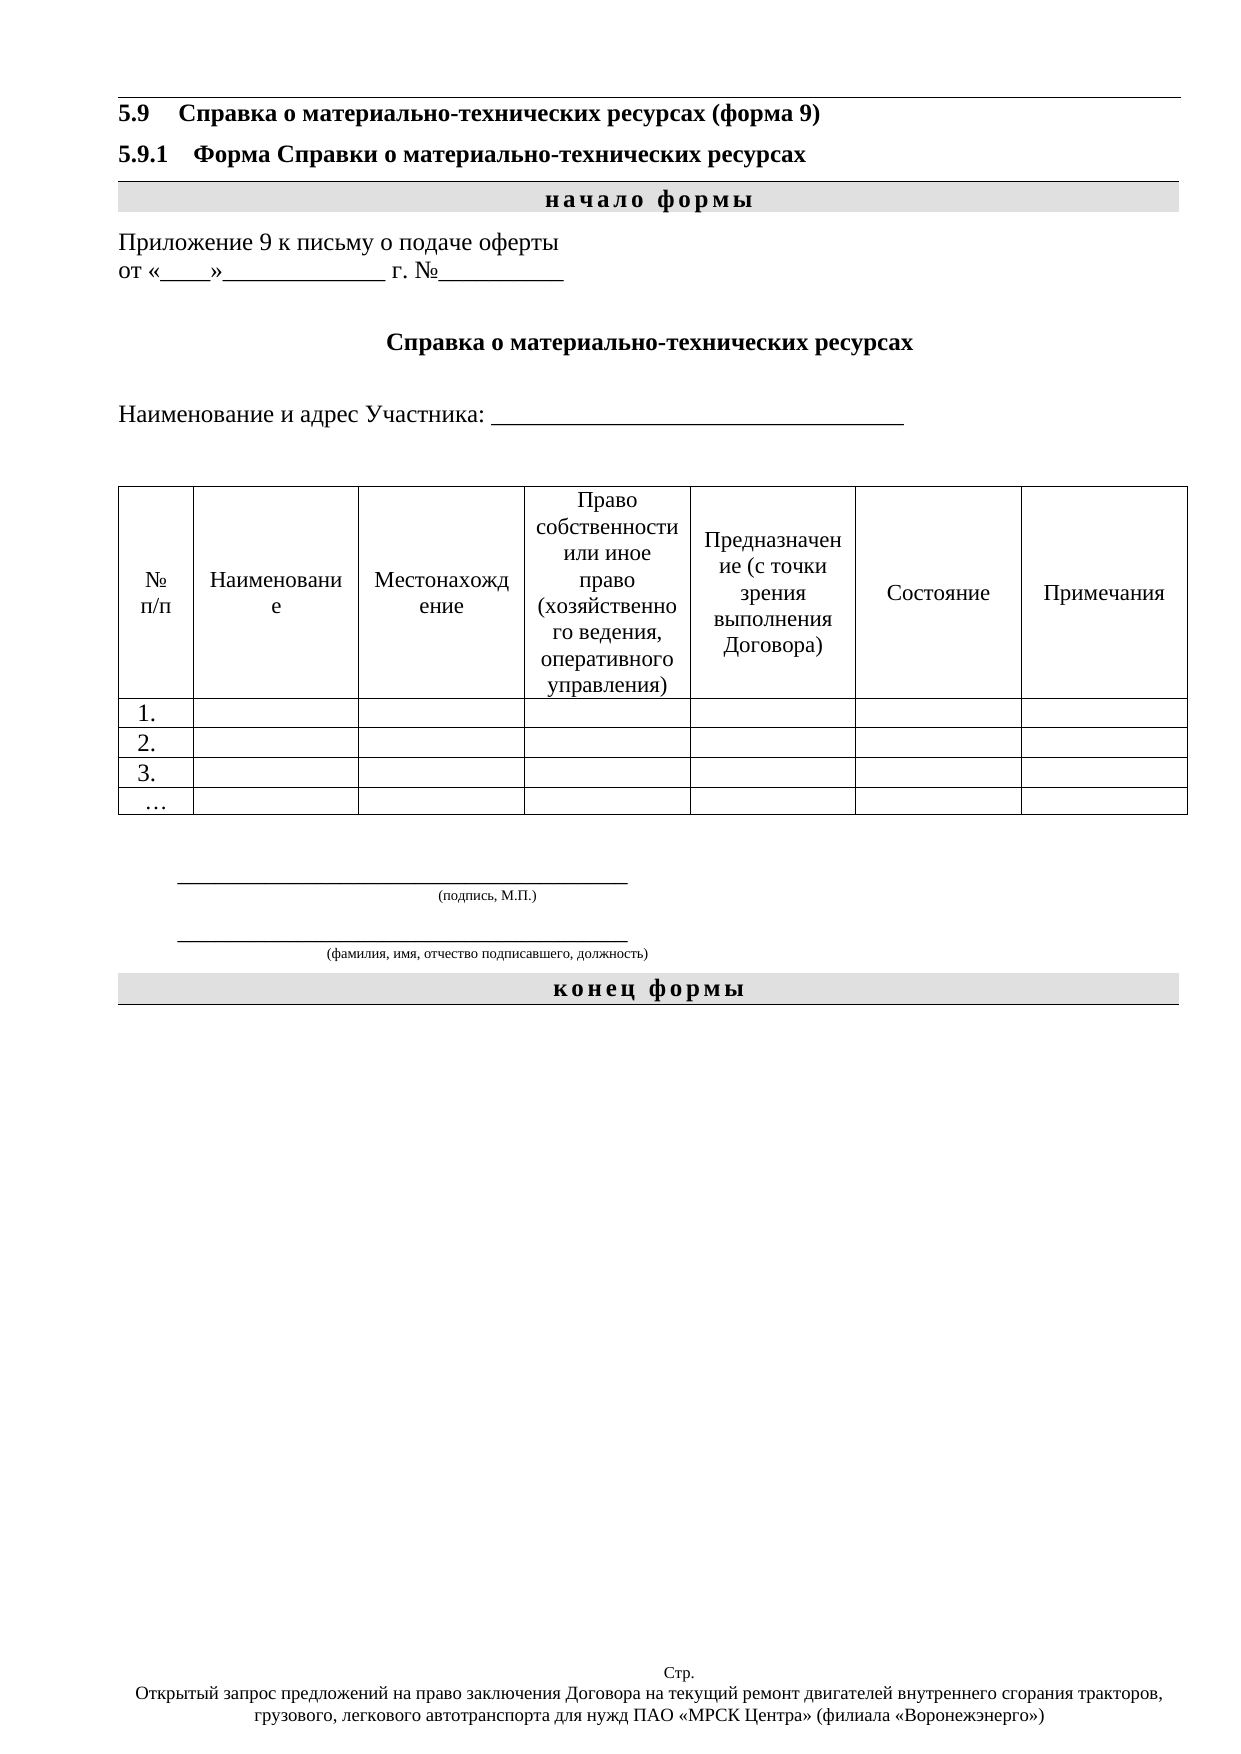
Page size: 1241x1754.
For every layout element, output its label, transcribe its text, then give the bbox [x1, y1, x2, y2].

subtitle Справка о материально-технических ресурсах (форма 9) [118, 98, 1181, 127]
table_cell [525, 699, 690, 727]
text начало формы [118, 182, 1179, 212]
table_cell [856, 758, 1021, 787]
table_cell [856, 728, 1021, 757]
table_cell [1022, 758, 1187, 787]
table_header Право собственности или иное право (хозяйственного ведения, оперативного управления) [525, 487, 690, 697]
table_cell [194, 699, 358, 727]
table_header Состояние [856, 487, 1021, 697]
table_cell [691, 699, 855, 727]
table_cell [856, 788, 1021, 814]
table_cell [691, 788, 855, 814]
table_header № п/п [119, 487, 193, 697]
table_cell [856, 699, 1021, 727]
text (фамилия, имя, отчество подписавшего, должность) [118, 944, 797, 973]
table_cell [359, 728, 524, 757]
table_cell [691, 758, 855, 787]
table_cell … [119, 788, 193, 814]
table_cell [691, 728, 855, 757]
table_cell [359, 758, 524, 787]
text ____________________________________ [118, 858, 1181, 887]
text ____________________________________ [118, 916, 1181, 944]
text Справка о материально-технических ресурсах [118, 327, 1181, 356]
table_cell [1022, 788, 1187, 814]
table_header Предназначение (с точки зрения выполнения Договора) [691, 487, 855, 697]
table_cell [525, 728, 690, 757]
table_cell [119, 758, 193, 787]
table_cell [194, 788, 358, 814]
table_cell [525, 758, 690, 787]
table_cell [359, 699, 524, 727]
table_cell [1022, 728, 1187, 757]
table_cell [525, 788, 690, 814]
table_header Местонахождение [359, 487, 524, 697]
table_cell [359, 788, 524, 814]
text Приложение 9 к письму о подаче оферты от «____»_____________ г. №__________ [118, 227, 1181, 284]
text (подпись, М.П.) [118, 887, 797, 916]
subtitle Форма Справки о материально-технических ресурсах [118, 139, 1181, 168]
text конец формы [118, 973, 1179, 1004]
table_cell [119, 699, 193, 727]
table_cell [119, 728, 193, 757]
table_cell [1022, 699, 1187, 727]
table_header Примечания [1022, 487, 1187, 697]
table_header Наименование [194, 487, 358, 697]
table_cell [194, 758, 358, 787]
text Наименование и адрес Участника: _________________________________ [118, 399, 1181, 428]
table_cell [194, 728, 358, 757]
